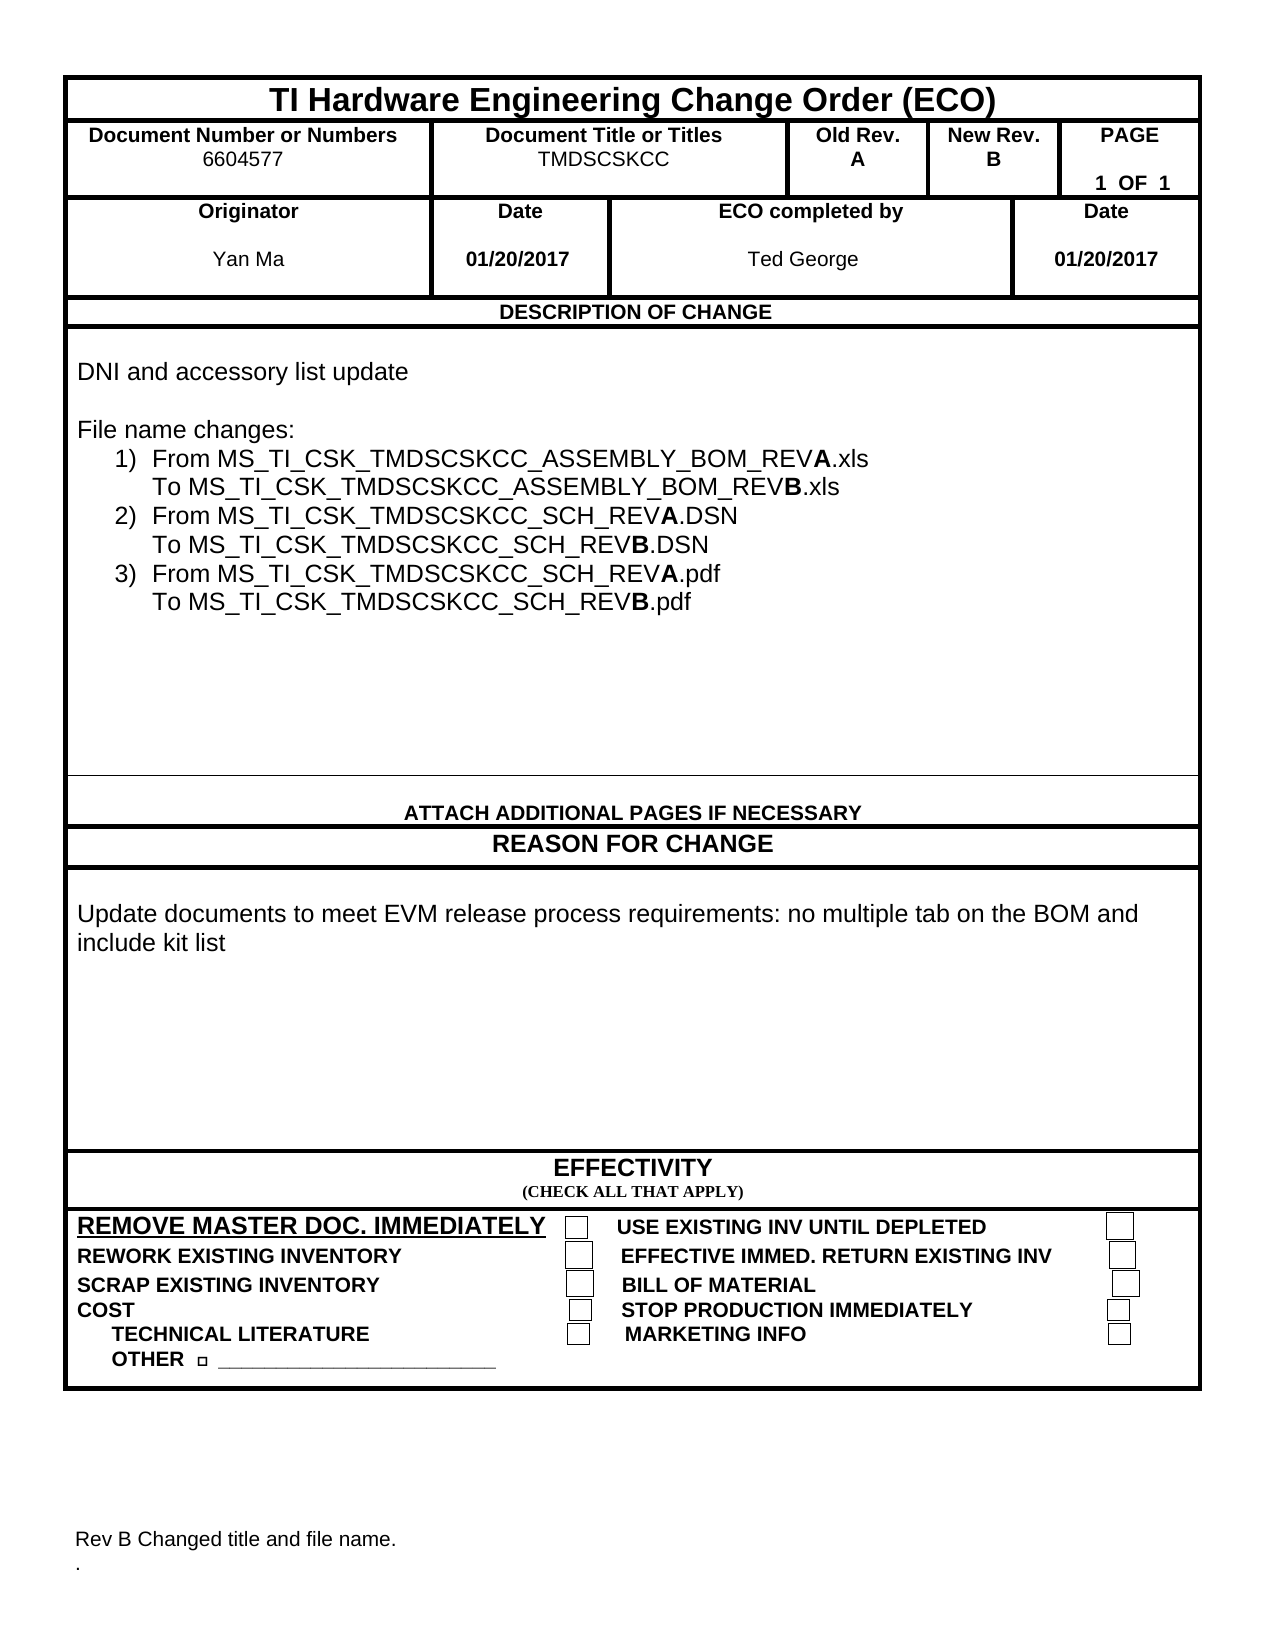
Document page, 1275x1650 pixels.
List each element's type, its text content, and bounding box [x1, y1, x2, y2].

table_cell Originator Yan Ma [68, 200, 429, 295]
table_cell REMOVE MASTER DOC. IMMEDIATELY USE EXISTING INV UNTIL DEPLETED REWORK EXISTING INVENTORY EFFECTIVE IMMED. RETURN EXISTING INV SCRAP EXISTING INVENTORY B OF MATERIAL COST STOP PRODUCTION IMMEDIATELY TECHNICAL LITERATURE MARKETING INFO OTHER ________________________ [68, 1211, 1198, 1386]
table_cell DNI and accessory list update File name changes: From MS_TI_CSK_TMDSCSKCC_ASSEMBLY_BOM_REVA.xls To MS_TI_CSK_TMDSCSKCC_ASSEMBLY_BOM_REVB.xls From MS_TI_CSK_TMDSCSKCC_SCH_REVA.DSN To MS_TI_CSK_TMDSCSKCC_SCH_REVB.DSN From MS_TI_CSK_TMDSCSKCC_SCH_REVA.pdf To MS_TI_CSK_TMDSCSKCC_SCH_REVB.pdf [68, 329, 1198, 775]
table_cell Document Title or Titles TMDSCSKCC [434, 123, 785, 195]
table_header TI Hardware Engineering Change Order (ECO) [68, 80, 1198, 118]
table_cell PAGE 1 OF 1 [1062, 123, 1198, 195]
table_cell ECO completed by Ted George [612, 200, 1010, 295]
table_cell EFFECTIVITY (CHECK ALL THAT APPLY) [68, 1153, 1198, 1207]
table_cell Update documents to meet EVM release process requirements: no multiple tab on the BOM and include kit list [68, 870, 1198, 1148]
table_cell Date 01/20/2017 [434, 200, 607, 295]
table_cell REASON FOR CHANGE [68, 829, 1198, 865]
table_cell DESCRIPTION OF CHANGE [68, 300, 1198, 324]
table_cell ATTACH ADDITIONAL PAGES IF NECESSARY [68, 776, 1198, 824]
table_cell Old Rev. A [790, 123, 926, 195]
table_cell New Rev. B [930, 123, 1057, 195]
table_cell Date 01/20/2017 [1015, 200, 1198, 295]
table_cell Document Number or Numbers 6604577 [68, 123, 429, 195]
